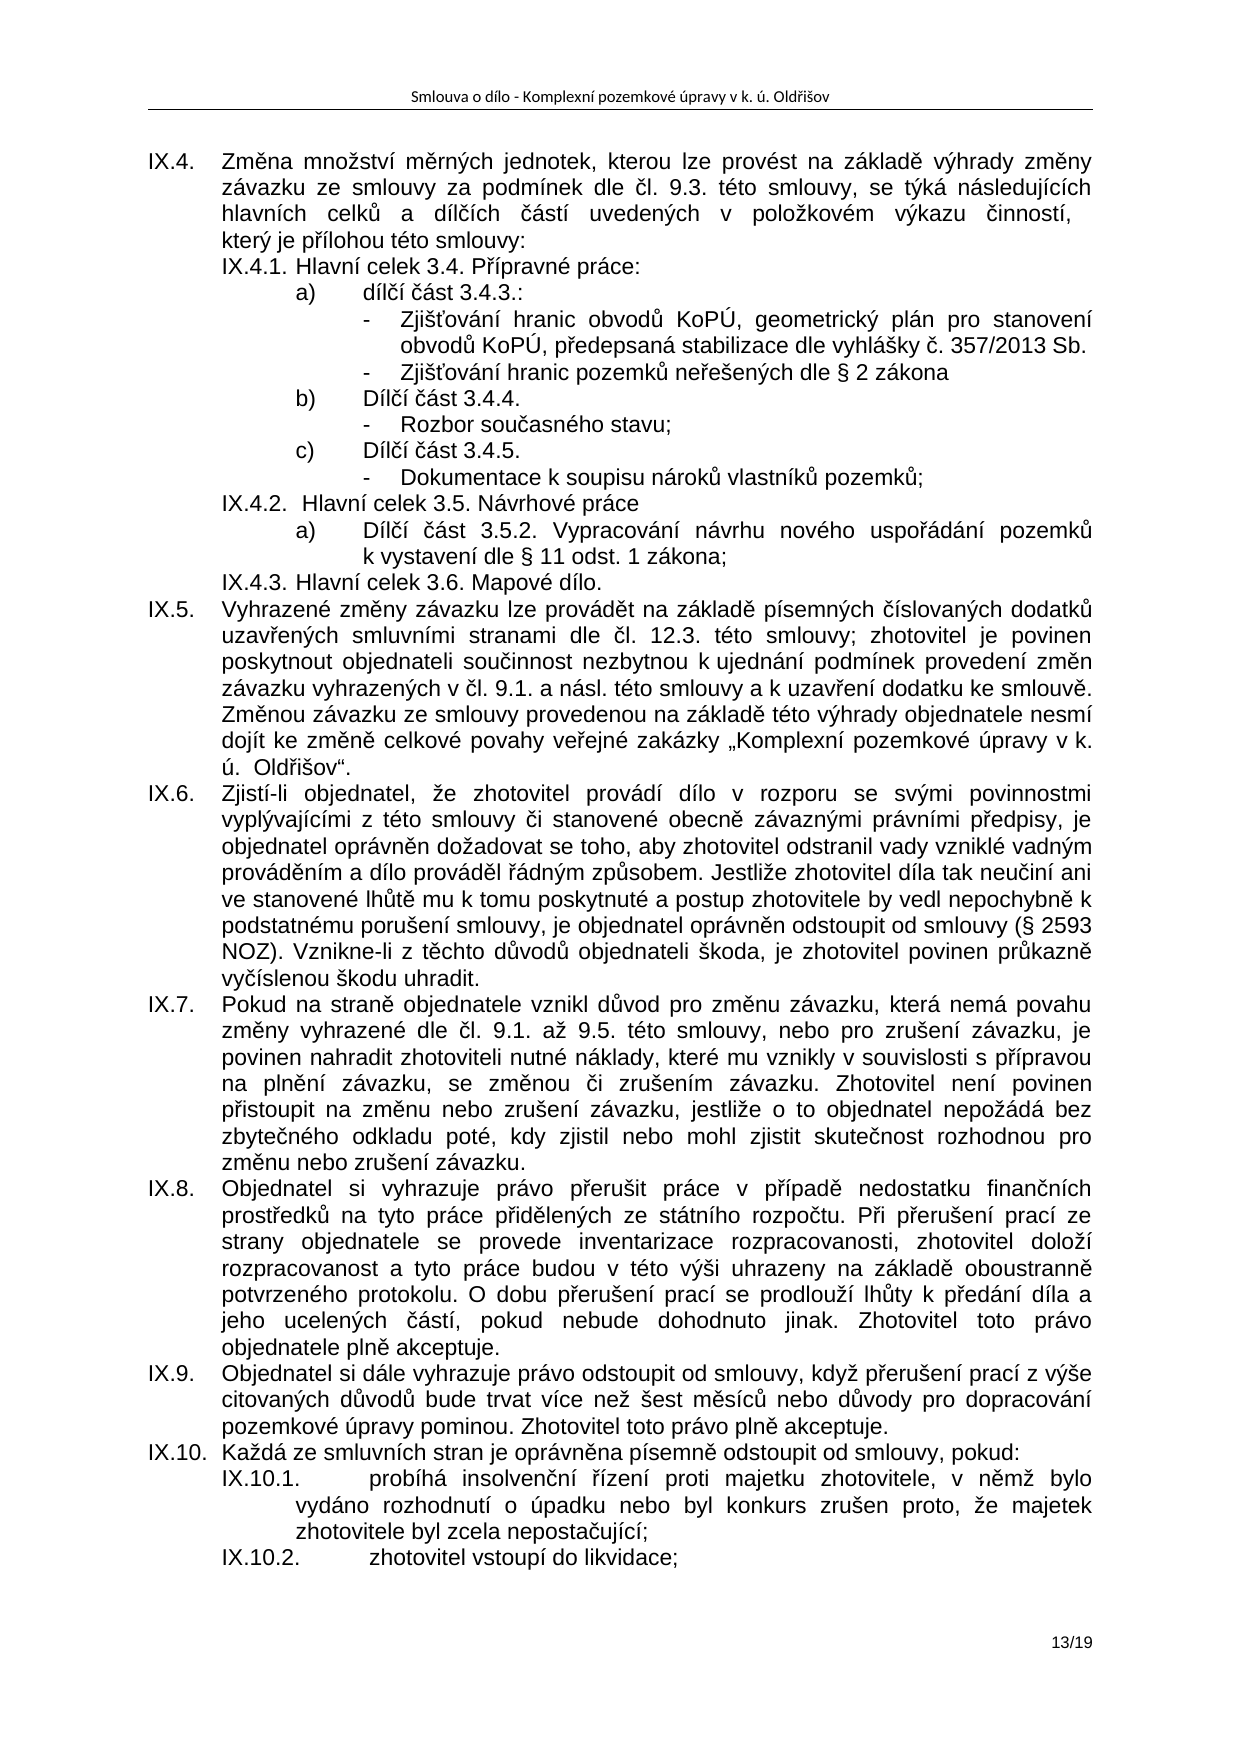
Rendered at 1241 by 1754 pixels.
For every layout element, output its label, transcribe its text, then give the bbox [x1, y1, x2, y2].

list Pokud na straně objednatele vznikl důvod pro změnu závazku, která nemá povahu změny vyhrazené dle čl. 9.1. až 9.5. této smlouvy, nebo pro zrušení závazku, je povinen nahradit zhotoviteli nutné náklady, které mu vznikly v souvislosti s přípravou na plnění závazku, se změnou či zrušením závazku. Zhotovitel není povinen přistoupit na změnu nebo zrušení závazku, jestliže o to objednatel nepožádá bez zbytečného odkladu poté, kdy zjistil nebo mohl zjistit skutečnost rozhodnou pro změnu nebo zrušení závazku. [148, 991, 1093, 1175]
list Dokumentace k soupisu nároků vlastníků pozemků; [363, 464, 1093, 490]
text zhotovitel vstoupí do likvidace; [221, 1544, 1093, 1571]
text dílčí část 3.4.3.: [295, 279, 1093, 306]
list Vyhrazené změny závazku lze provádět na základě písemných číslovaných dodatků uzavřených smluvními stranami dle čl. 12.3. této smlouvy; zhotovitel je povinen poskytnout objednateli součinnost nezbytnou k ujednání podmínek provedení změn závazku vyhrazených v čl. 9.1. a násl. této smlouvy a k uzavření dodatku ke smlouvě. Změnou závazku ze smlouvy provedenou na základě této výhrady objednatele nesmí dojít ke změně celkové povahy veřejné zakázky „Komplexní pozemkové úpravy v k. ú. Oldřišov“. [148, 596, 1093, 780]
list Každá ze smluvních stran je oprávněna písemně odstoupit od smlouvy, pokud: [148, 1439, 1093, 1465]
text Hlavní celek 3.6. Mapové dílo. [221, 569, 1093, 596]
list Změna množství měrných jednotek, kterou lze provést na základě výhrady změny závazku ze smlouvy za podmínek dle čl. 9.3. této smlouvy, se týká následujících hlavních celků a dílčích částí uvedených v položkovém výkazu činností, který je přílohou této smlouvy: [148, 148, 1093, 253]
text Dílčí část 3.4.5. [295, 437, 1093, 464]
list Zjišťování hranic obvodů KoPÚ, geometrický plán pro stanovení obvodů KoPÚ, předepsaná stabilizace dle vyhlášky č. 357/2013 Sb. [363, 306, 1093, 358]
text Dílčí část 3.5.2. Vypracování návrhu nového uspořádání pozemků k vystavení dle § 11 odst. 1 zákona; [295, 517, 1093, 569]
list Rozbor současného stavu; [363, 411, 1093, 437]
list Objednatel si dále vyhrazuje právo odstoupit od smlouvy, když přerušení prací z výše citovaných důvodů bude trvat více než šest měsíců nebo důvody pro dopracování pozemkové úpravy pominou. Zhotovitel toto právo plně akceptuje. [148, 1360, 1093, 1439]
list Zjistí-li objednatel, že zhotovitel provádí dílo v rozporu se svými povinnostmi vyplývajícími z této smlouvy či stanovené obecně závaznými právními předpisy, je objednatel oprávněn dožadovat se toho, aby zhotovitel odstranil vady vzniklé vadným prováděním a dílo prováděl řádným způsobem. Jestliže zhotovitel díla tak neučiní ani ve stanovené lhůtě mu k tomu poskytnuté a postup zhotovitele by vedl nepochybně k podstatnému porušení smlouvy, je objednatel oprávněn odstoupit od smlouvy (§ 2593 NOZ). Vznikne-li z těchto důvodů objednateli škoda, je zhotovitel povinen průkazně vyčíslenou škodu uhradit. [148, 780, 1093, 991]
text Hlavní celek 3.4. Přípravné práce: [221, 253, 1093, 279]
list Objednatel si vyhrazuje právo přerušit práce v případě nedostatku finančních prostředků na tyto práce přidělených ze státního rozpočtu. Při přerušení prací ze strany objednatele se provede inventarizace rozpracovanosti, zhotovitel doloží rozpracovanost a tyto práce budou v této výši uhrazeny na základě oboustranně potvrzeného protokolu. O dobu přerušení prací se prodlouží lhůty k předání díla a jeho ucelených částí, pokud nebude dohodnuto jinak. Zhotovitel toto právo objednatele plně akceptuje. [148, 1175, 1093, 1360]
list Zjišťování hranic pozemků neřešených dle § 2 zákona [363, 358, 1093, 385]
text probíhá insolvenční řízení proti majetku zhotovitele, v němž bylo vydáno rozhodnutí o úpadku nebo byl konkurs zrušen proto, že majetek zhotovitele byl zcela nepostačující; [221, 1465, 1093, 1544]
text Hlavní celek 3.5. Návrhové práce [221, 490, 1093, 517]
text Dílčí část 3.4.4. [295, 385, 1093, 411]
